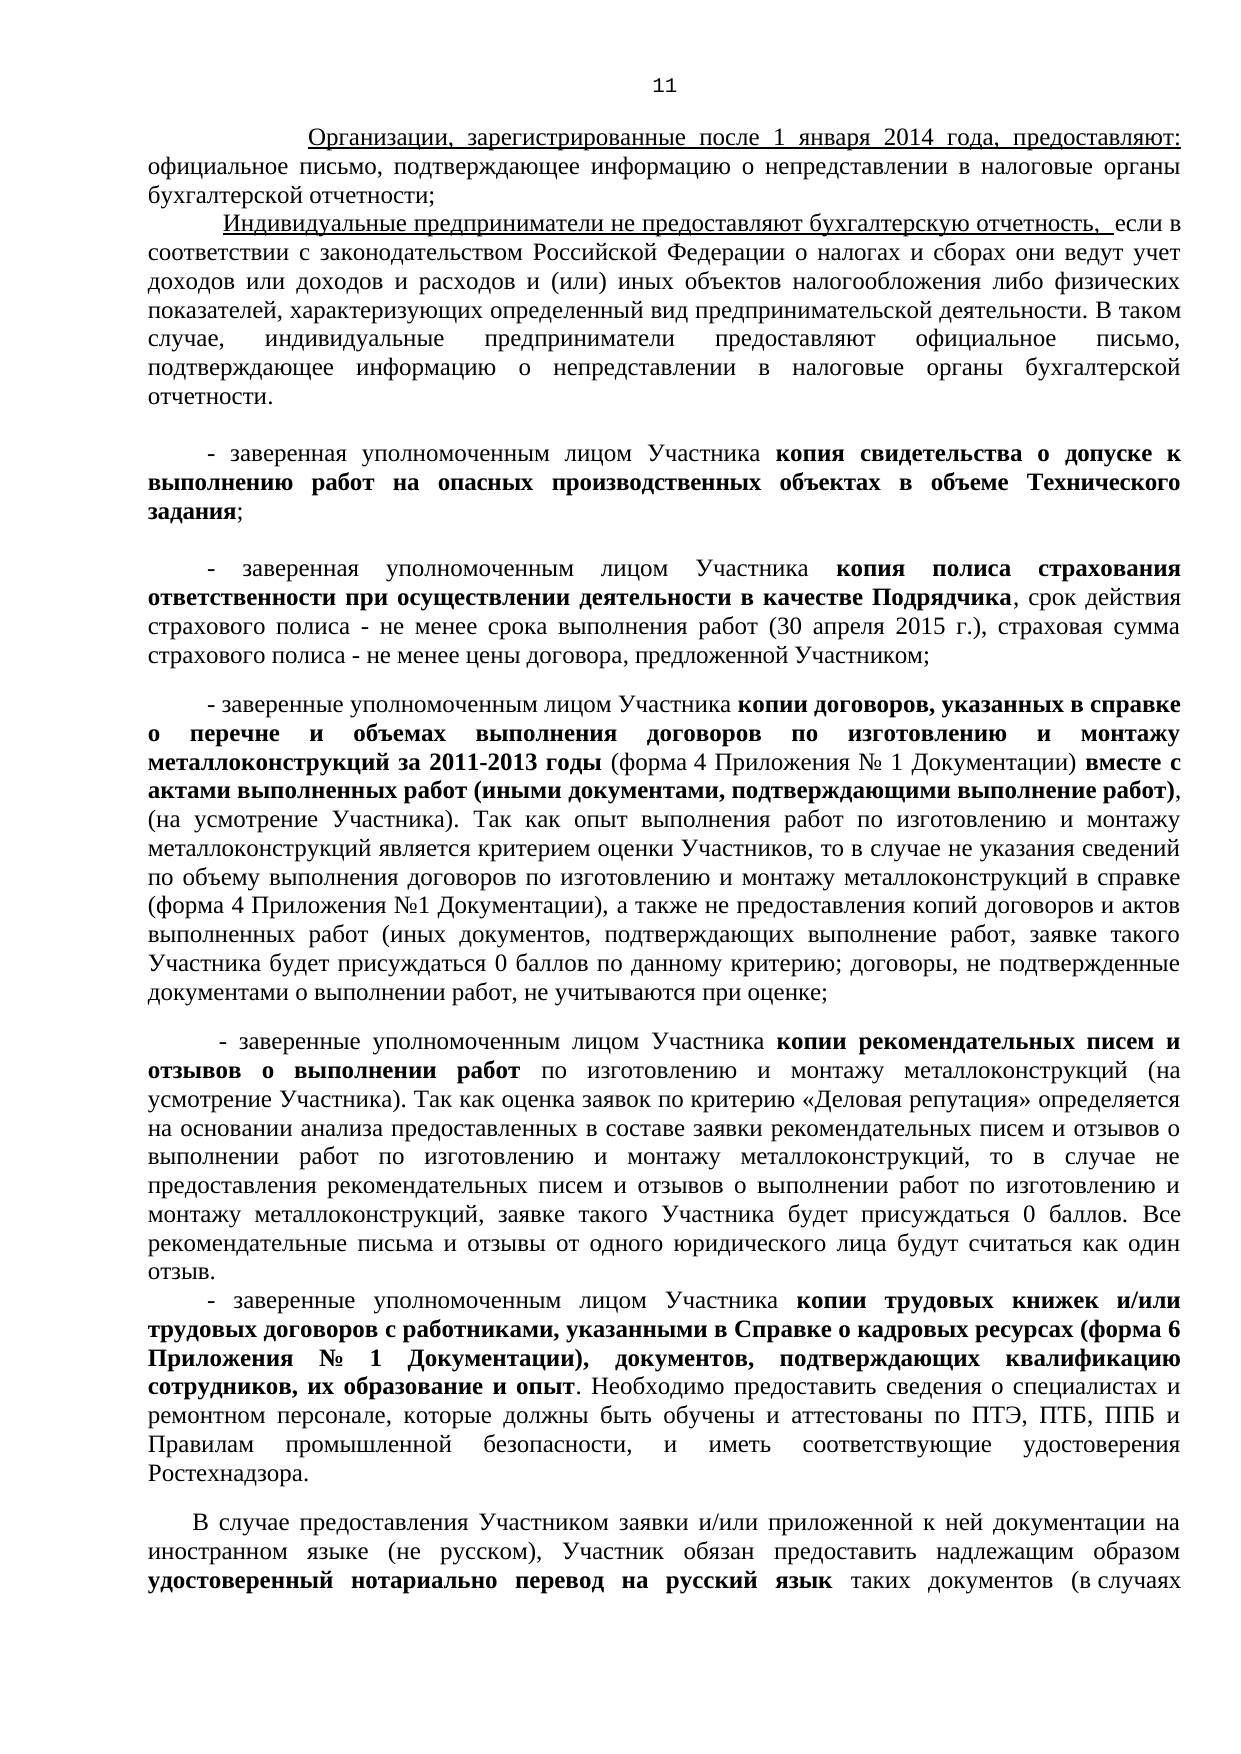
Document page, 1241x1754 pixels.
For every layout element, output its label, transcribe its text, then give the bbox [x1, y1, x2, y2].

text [148, 1507, 1181, 1593]
text - заверенная уполномоченным лицом Участника копия свидетельства о допуске к выполнению работ на опасных производственных объектах в объеме Технического задания; [148, 438, 1181, 525]
text Организации, зарегистрированные после 1 января 2014 года, предоставляют: официальное письмо, подтверждающее информацию о непредставлении в налоговые органы бухгалтерской отчетности; [148, 122, 1181, 208]
text - заверенные уполномоченным лицом Участника копии трудовых книжек и/или трудовых договоров с работниками, указанными в Справке о кадровых ресурсах (форма 6 Приложения № 1 Документации), документов, подтверждающих квалификацию сотрудников, их образование и опыт. Необходимо предоставить сведения о специалистах и ремонтном персонале, которые должны быть обучены и аттестованы по ПТЭ, ПТБ, ППБ и Правилам промышленной безопасности, и иметь соответствующие удостоверения Ростехнадзора. [148, 1285, 1181, 1486]
text - заверенные уполномоченным лицом Участника копии договоров, указанных в справке о перечне и объемах выполнения договоров по изготовлению и монтажу металлоконструкций за 2011-2013 годы (форма 4 Приложения № 1 Документации) вместе с актами выполненных работ (иными документами, подтверждающими выполнение работ), (на усмотрение Участника). Так как опыт выполнения работ по изготовлению и монтажу металлоконструкций является критерием оценки Участников, то в случае не указания сведений по объему выполнения договоров по изготовлению и монтажу металлоконструкций в справке (форма 4 Приложения №1 Документации), а также не предоставления копий договоров и актов выполненных работ (иных документов, подтверждающих выполнение работ, заявке такого Участника будет присуждаться 0 баллов по данному критерию; договоры, не подтвержденные документами о выполнении работ, не учитываются при оценке; [148, 689, 1181, 1006]
text Индивидуальные предприниматели не предоставляют бухгалтерскую отчетность, если в соответствии с законодательством Российской Федерации о налогах и сборах они ведут учет доходов или доходов и расходов и (или) иных объектов налогообложения либо физических показателей, характеризующих определенный вид предпринимательской деятельности. В таком случае, индивидуальные предприниматели предоставляют официальное письмо, подтверждающее информацию о непредставлении в налоговые органы бухгалтерской отчетности. [148, 208, 1181, 410]
text - заверенные уполномоченным лицом Участника копии рекомендательных писем и отзывов о выполнении работ по изготовлению и монтажу металлоконструкций (на усмотрение Участника). Так как оценка заявок по критерию «Деловая репутация» определяется на основании анализа предоставленных в составе заявки рекомендательных писем и отзывов о выполнении работ по изготовлению и монтажу металлоконструкций, то в случае не предоставления рекомендательных писем и отзывов о выполнении работ по изготовлению и монтажу металлоконструкций, заявке такого Участника будет присуждаться 0 баллов. Все рекомендательные письма и отзывы от одного юридического лица будут считаться как один отзыв. [148, 1026, 1181, 1285]
text - заверенная уполномоченным лицом Участника копия полиса страхования ответственности при осуществлении деятельности в качестве Подрядчика, срок действия страхового полиса - не менее срока выполнения работ (30 апреля 2015 г.), страховая сумма страхового полиса - не менее цены договора, предложенной Участником; [148, 553, 1181, 668]
